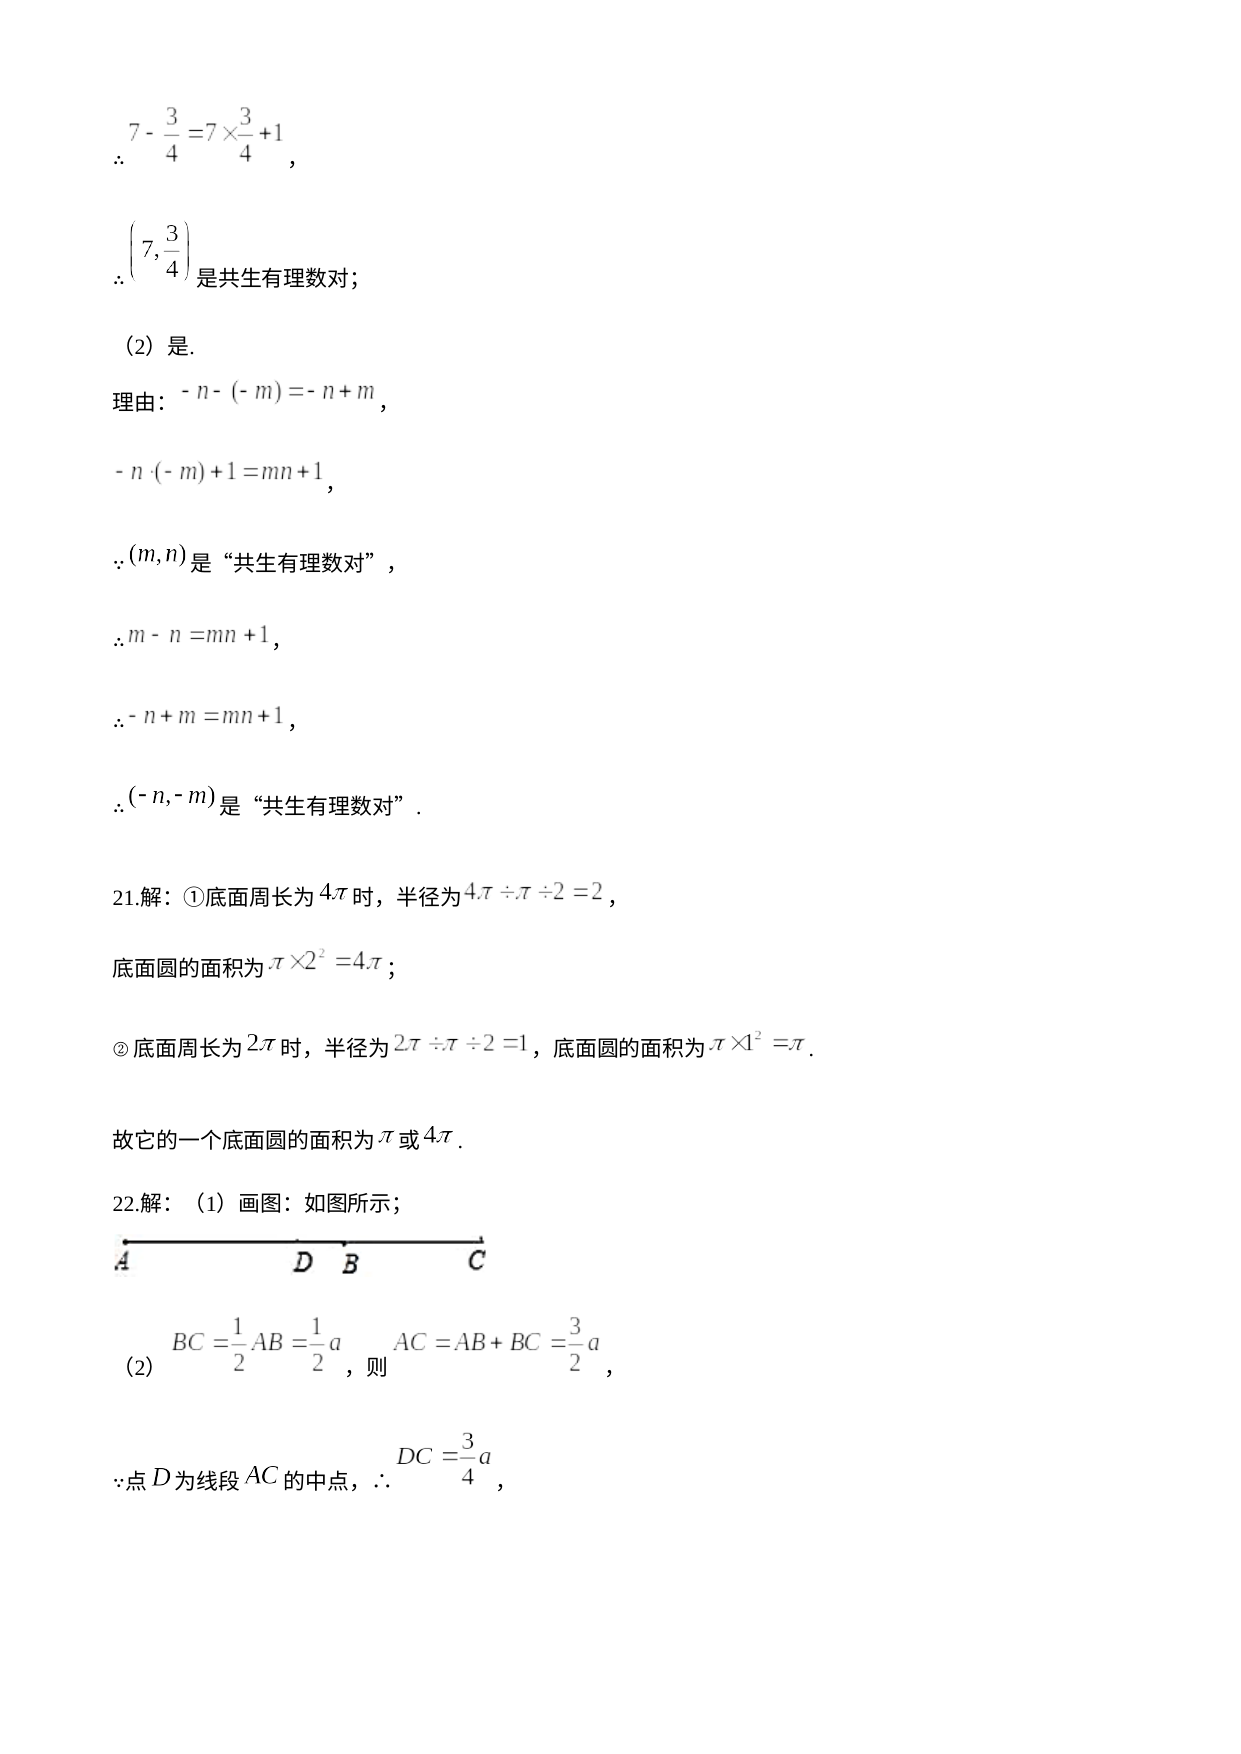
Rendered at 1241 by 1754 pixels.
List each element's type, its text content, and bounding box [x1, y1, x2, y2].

text 21.解：①底面周长为时，半径为， [112, 862, 1128, 927]
text ∴， [112, 102, 1128, 199]
text ， [112, 458, 1128, 523]
text ∵点为线段的中点，∴， [112, 1424, 1128, 1522]
text 故它的一个底面圆的面积为或. [112, 1104, 1128, 1169]
text 底面圆的面积为； [112, 943, 1128, 1008]
picture [112, 1233, 489, 1277]
text ∵是“共生有理数对”， [112, 538, 1128, 603]
text ②底面周长为时，半径为，底面圆的面积为. [112, 1023, 1128, 1088]
text ∴是“共生有理数对”. [112, 781, 1128, 846]
text 理由：， [112, 377, 1128, 442]
text ∴， [112, 700, 1128, 765]
text ∴是共生有理数对； [112, 215, 1128, 313]
text ∴， [112, 619, 1128, 684]
text （2）是. [112, 328, 1128, 361]
text 22.解：（1）画图：如图所示； [112, 1185, 1128, 1218]
text （2），则， [112, 1311, 1128, 1409]
